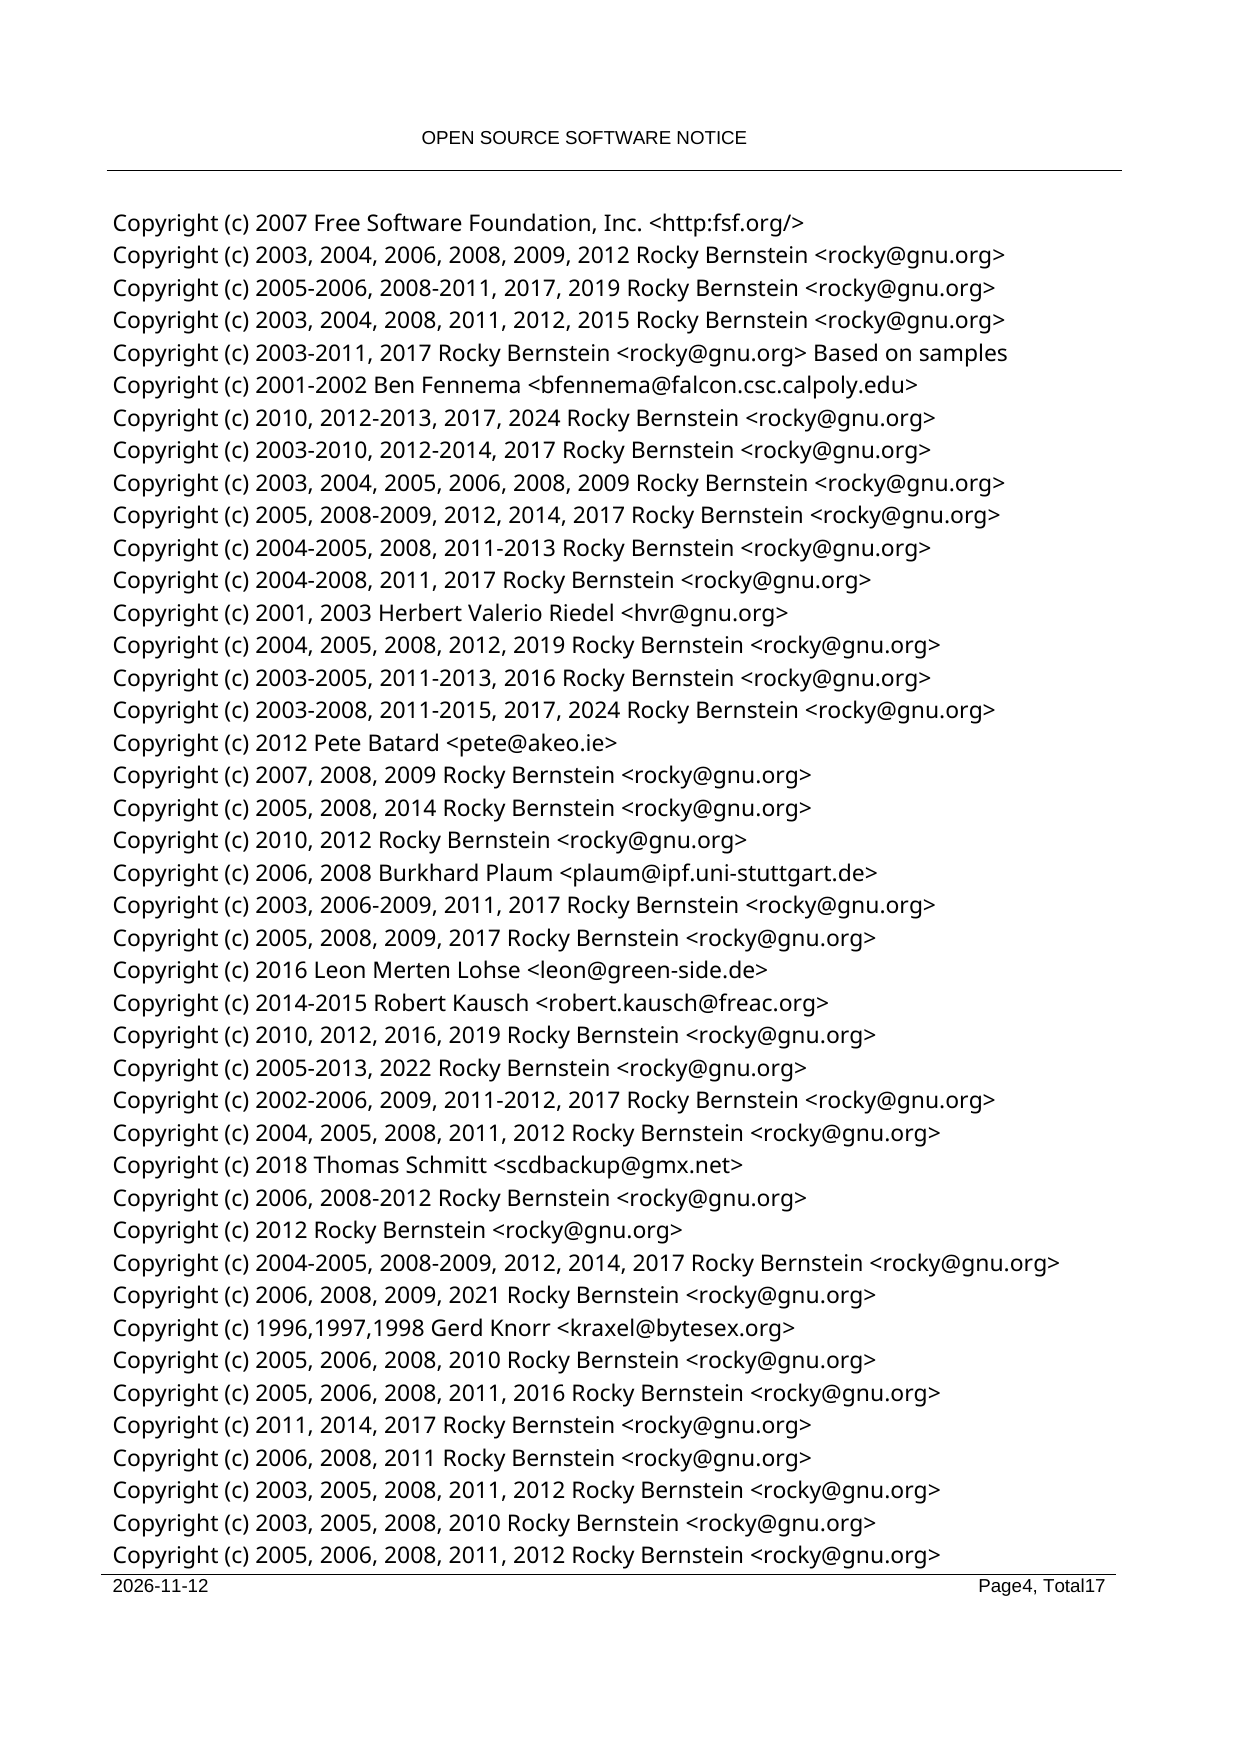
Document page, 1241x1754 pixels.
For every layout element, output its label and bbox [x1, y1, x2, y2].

text [112, 206, 1128, 1571]
